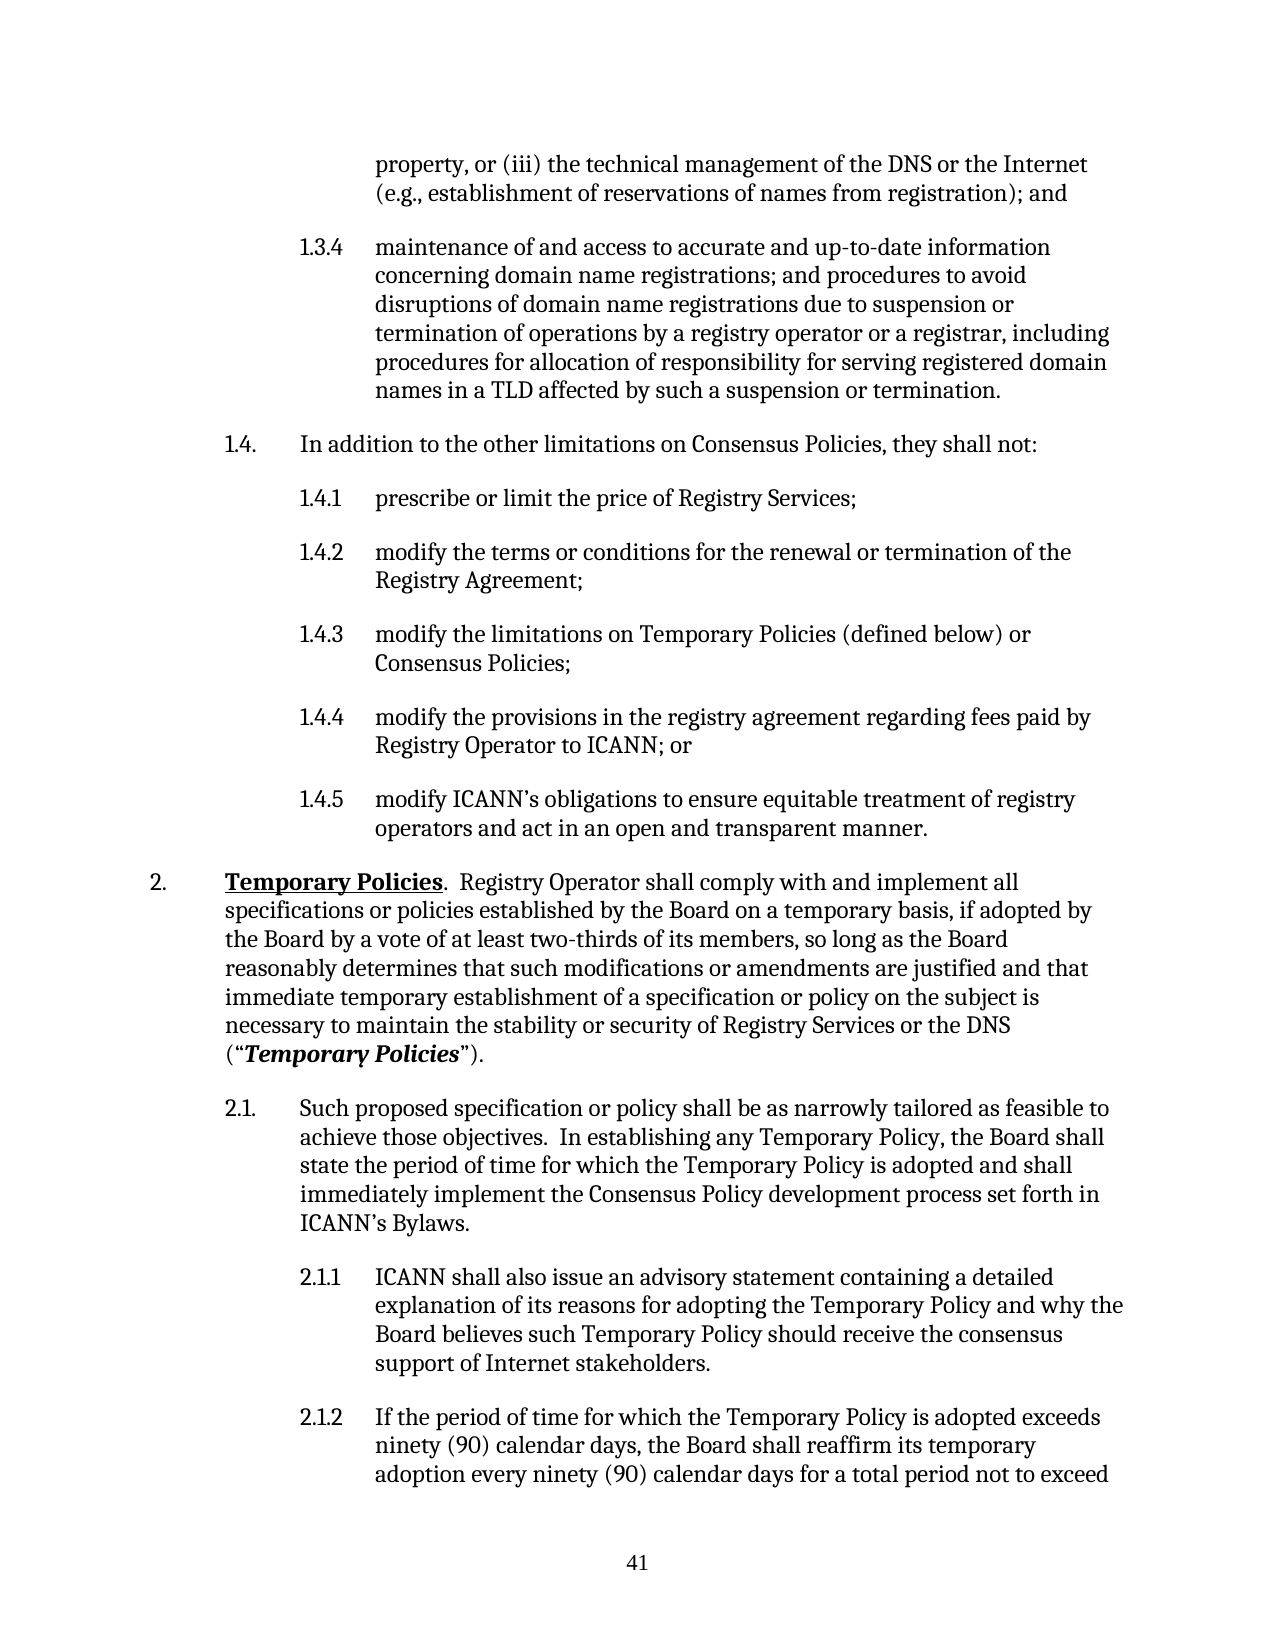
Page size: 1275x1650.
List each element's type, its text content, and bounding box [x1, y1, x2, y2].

text prescribe or limit the price of Registry Services; [300, 484, 1125, 512]
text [300, 1402, 1125, 1489]
text Temporary Policies. Registry Operator shall comply with and implement all specifications or policies established by the Board on a temporary basis, if adopted by the Board by a vote of at least two-thirds of its members, so long as the Board reasonably determines that such modifications or amendments are justified and that immediate temporary establishment of a specification or policy on the subject is necessary to maintain the stability or security of Registry Services or the DNS (“Temporary Policies”). [150, 867, 1125, 1069]
text modify the provisions in the registry agreement regarding fees paid by Registry Operator to ICANN; or [300, 702, 1125, 760]
text maintenance of and access to accurate and up-to-date information concerning domain name registrations; and procedures to avoid disruptions of domain name registrations due to suspension or termination of operations by a registry operator or a registrar, including procedures for allocation of responsibility for serving registered domain names in a TLD affected by such a suspension or termination. [300, 232, 1125, 405]
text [300, 150, 1125, 207]
text In addition to the other limitations on Consensus Policies, they shall not: [225, 430, 1125, 459]
text Such proposed specification or policy shall be as narrowly tailored as feasible to achieve those objectives. In establishing any Temporary Policy, the Board shall state the period of time for which the Temporary Policy is adopted and shall immediately implement the Consensus Policy development process set forth in ICANN’s Bylaws. [225, 1094, 1125, 1237]
text modify the terms or conditions for the renewal or termination of the Registry Agreement; [300, 537, 1125, 595]
text modify ICANN’s obligations to ensure equitable treatment of registry operators and act in an open and transparent manner. [300, 785, 1125, 842]
text ICANN shall also issue an advisory statement containing a detailed explanation of its reasons for adopting the Temporary Policy and why the Board believes such Temporary Policy should receive the consensus support of Internet stakeholders. [300, 1262, 1125, 1377]
text modify the limitations on Temporary Policies (defined below) or Consensus Policies; [300, 620, 1125, 677]
